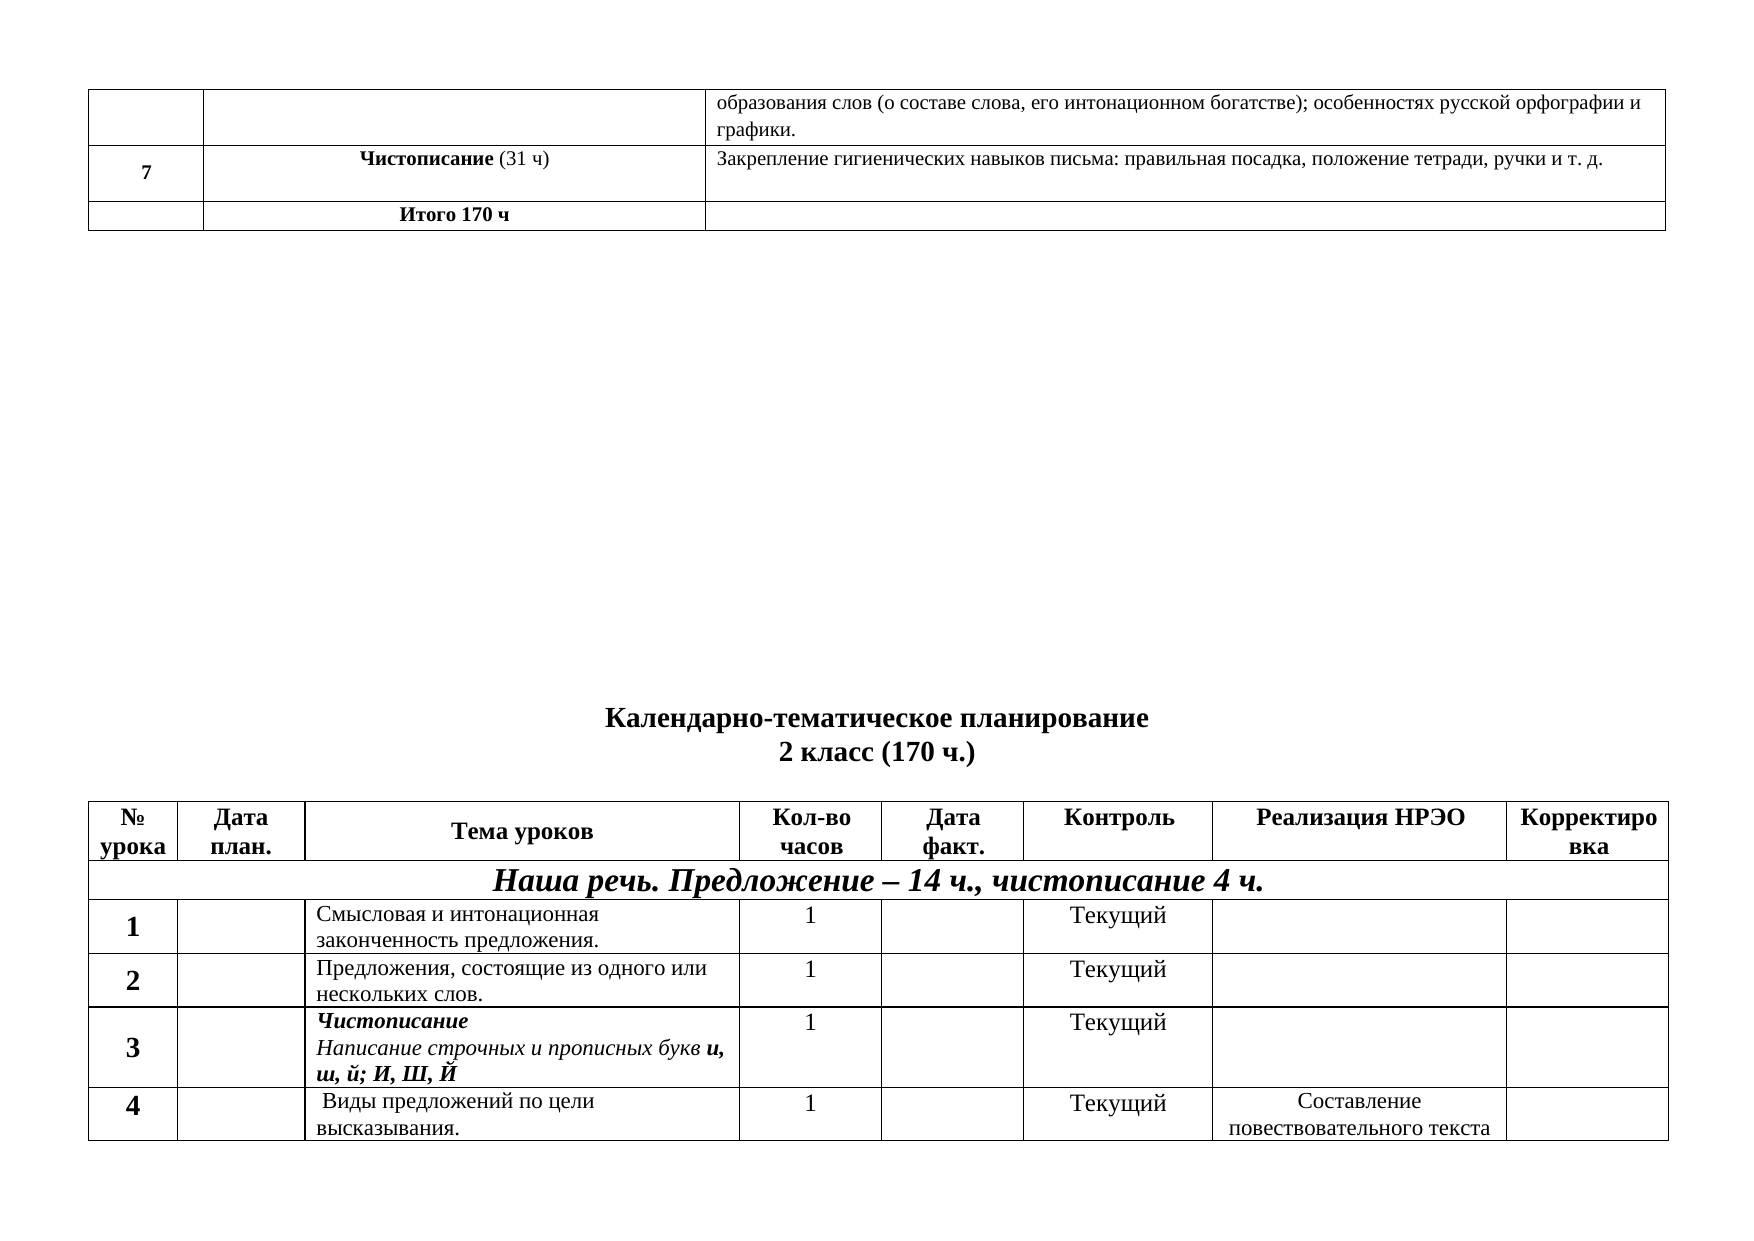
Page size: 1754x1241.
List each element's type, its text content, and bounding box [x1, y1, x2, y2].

table_header Реализация НРЭО [1213, 802, 1506, 859]
table_cell Текущий [1024, 1088, 1212, 1140]
table_cell [1213, 900, 1506, 953]
table_cell Наша речь. Предложение – 14 ч., чистописание 4 ч. [89, 861, 1668, 899]
table_cell 3 [89, 1008, 177, 1087]
table_cell [178, 900, 304, 953]
table_header Дата план. [178, 802, 304, 859]
table_cell Смысловая и интонационная законченность предложения. [306, 900, 739, 953]
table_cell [1213, 1088, 1506, 1140]
table_cell [882, 1088, 1023, 1140]
table_cell [1507, 1008, 1668, 1087]
table_cell Текущий [1024, 954, 1212, 1006]
table_cell [882, 900, 1023, 953]
table_header Корректировка [1507, 802, 1668, 859]
table_cell 1 [740, 900, 881, 953]
table_cell Предложения, состоящие из одного или нескольких слов. [306, 954, 739, 1006]
table_cell Закрепление гигиенических навыков письма: правильная посадка, положение тетради, ручки и т. д. [706, 146, 1665, 201]
table_cell [178, 1008, 304, 1087]
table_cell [204, 90, 705, 145]
table_cell Чистописание Написание строчных и прописных букв и, ш, й; И, Ш, Й [306, 1008, 739, 1087]
table_cell 1 [740, 1008, 881, 1087]
table_cell [1507, 954, 1668, 1006]
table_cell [706, 90, 1665, 145]
table_cell 2 [89, 954, 177, 1006]
table_cell [1213, 1008, 1506, 1087]
table_cell Итого 170 ч [204, 202, 705, 230]
text Календарно-тематическое планирование [118, 700, 1636, 734]
table_header Кол-во часов [740, 802, 881, 859]
table_cell [178, 954, 304, 1006]
table_cell Чистописание (31 ч) [204, 146, 705, 201]
table_cell 7 [89, 146, 203, 201]
table_cell 1 [740, 954, 881, 1006]
table_cell [1507, 900, 1668, 953]
table_cell 6 [89, 90, 203, 145]
table_header Контроль [1024, 802, 1212, 859]
table_header № урока [89, 802, 177, 859]
table_cell 4 [89, 1088, 177, 1140]
table_cell [706, 202, 1665, 230]
table_cell [1213, 954, 1506, 1006]
table_cell [882, 954, 1023, 1006]
table_cell 1 [740, 1088, 881, 1140]
table_cell 1 [89, 900, 177, 953]
table_header Тема уроков [306, 802, 739, 859]
table_cell [178, 1088, 304, 1140]
table_cell Текущий [1024, 1008, 1212, 1087]
table_header Дата факт. [882, 802, 1023, 859]
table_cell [306, 1088, 739, 1140]
text 2 класс (170 ч.) [118, 734, 1636, 767]
table_cell [882, 1008, 1023, 1087]
table_cell Текущий [1024, 900, 1212, 953]
table_cell [1507, 1088, 1668, 1140]
table_cell [89, 202, 203, 230]
